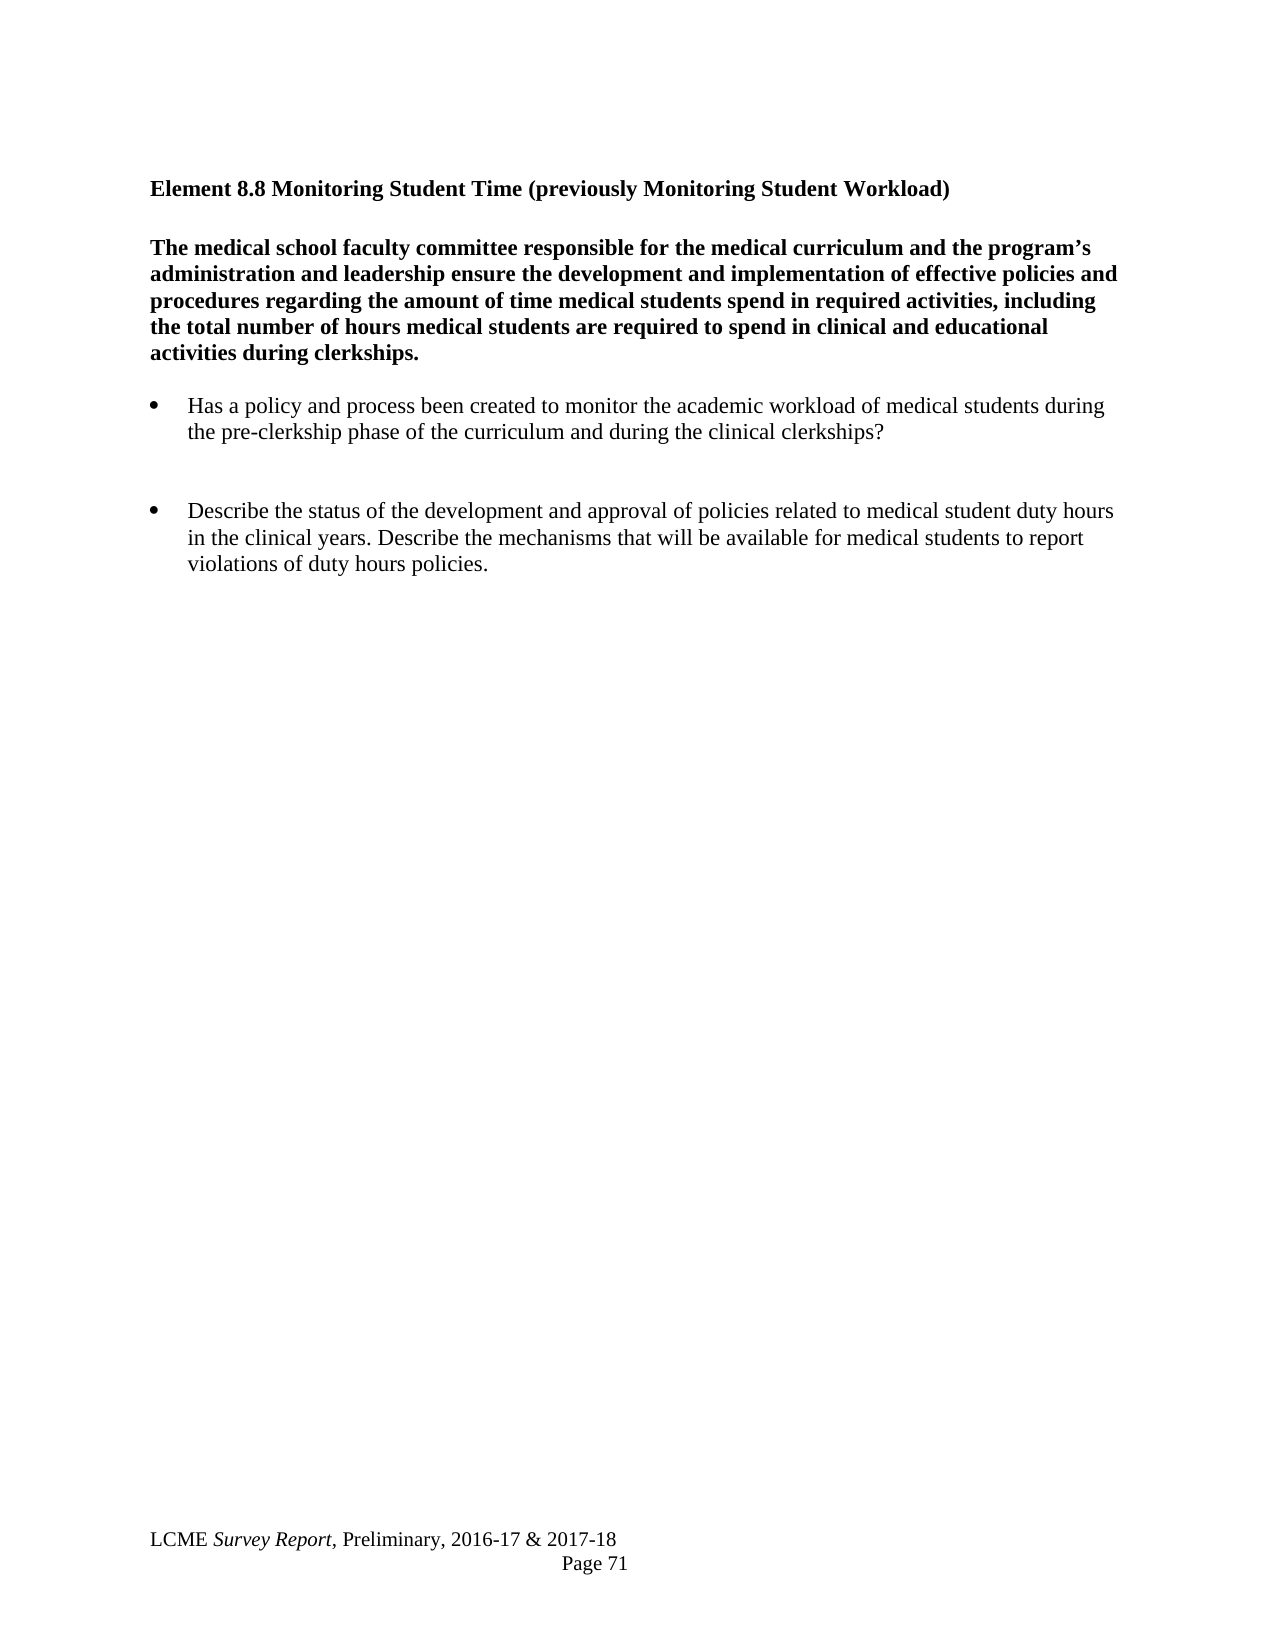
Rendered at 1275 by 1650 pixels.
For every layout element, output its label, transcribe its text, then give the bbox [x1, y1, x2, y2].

list Describe the status of the development and approval of policies related to medical student duty hours in the clinical years. Describe the mechanisms that will be available for medical students to report violations of duty hours policies. [150, 497, 1125, 577]
subtitle Element 8.8 Monitoring Student Time (previously Monitoring Student Workload) [150, 175, 1125, 201]
text The medical school faculty committee responsible for the medical curriculum and the program’s administration and leadership ensure the development and implementation of effective policies and procedures regarding the amount of time medical students spend in required activities, including the total number of hours medical students are required to spend in clinical and educational activities during clerkships. [150, 234, 1125, 366]
list Has a policy and process been created to monitor the academic workload of medical students during the pre-clerkship phase of the curriculum and during the clinical clerkships? [150, 392, 1125, 445]
